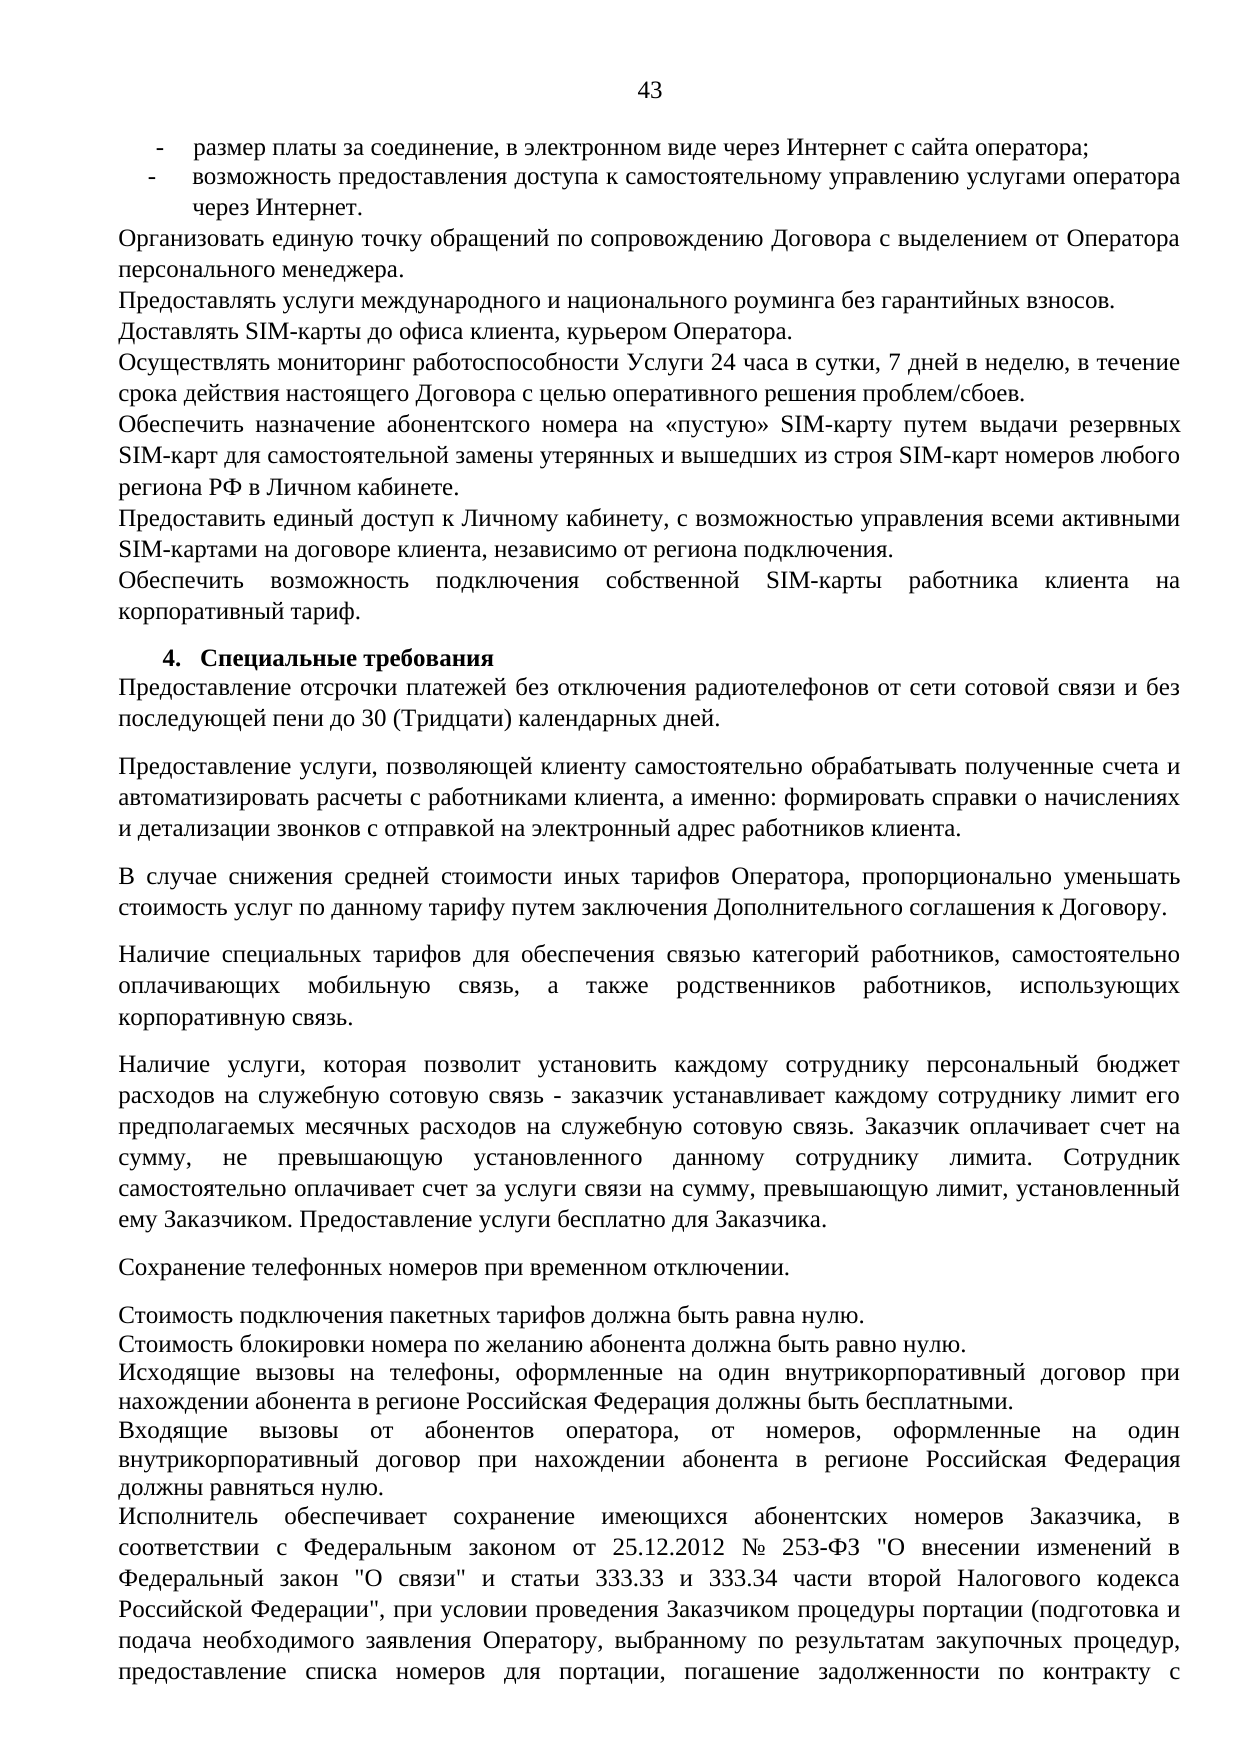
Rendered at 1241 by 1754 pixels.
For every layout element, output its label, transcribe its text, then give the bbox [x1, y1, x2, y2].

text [118, 1501, 1181, 1685]
text Исходящие вызовы на телефоны, оформленные на один внутрикорпоративный договор при нахождении абонента в регионе Российская Федерация должны быть бесплатными. [118, 1357, 1181, 1415]
text Организовать единую точку обращений по сопровождению Договора с выделением от Оператора персонального менеджера. [118, 223, 1181, 283]
text Сохранение телефонных номеров при временном отключении. [118, 1252, 1181, 1281]
text Обеспечить возможность подключения собственной SIM-карты работника клиента на корпоративный тариф. [118, 565, 1181, 624]
text Предоставление отсрочки платежей без отключения радиотелефонов от сети сотовой связи и без последующей пени до 30 (Тридцати) календарных дней. [118, 672, 1181, 732]
text Предоставлять услуги международного и национального роуминга без гарантийных взносов. [118, 285, 1181, 314]
text Стоимость блокировки номера по желанию абонента должна быть равно нулю. [118, 1329, 1181, 1357]
text Доставлять SIM-карты до офиса клиента, курьером Оператора. [118, 316, 1181, 345]
text Осуществлять мониторинг работоспособности Услуги 24 часа в сутки, 7 дней в неделю, в течение срока действия настоящего Договора с целью оперативного решения проблем/сбоев. [118, 347, 1181, 407]
text Стоимость подключения пакетных тарифов должна быть равна нулю. [118, 1300, 1181, 1329]
list размер платы за соединение, в электронном виде через Интернет с сайта оператора; [156, 132, 1181, 161]
text Предоставить единый доступ к Личному кабинету, с возможностью управления всеми активными SIM-картами на договоре клиента, независимо от региона подключения. [118, 503, 1181, 562]
text Входящие вызовы от абонентов оператора, от номеров, оформленные на один внутрикорпоративный договор при нахождении абонента в регионе Российская Федерация должны равняться нулю. [118, 1415, 1181, 1501]
list Специальные требования [162, 643, 1181, 672]
text Предоставление услуги, позволяющей клиенту самостоятельно обрабатывать полученные счета и автоматизировать расчеты с работниками клиента, а именно: формировать справки о начислениях и детализации звонков с отправкой на электронный адрес работников клиента. [118, 751, 1181, 842]
text - возможность предоставления доступа к самостоятельному управлению услугами оператора через Интернет. [148, 161, 1181, 221]
text Наличие специальных тарифов для обеспечения связью категорий работников, самостоятельно оплачивающих мобильную связь, а также родственников работников, использующих корпоративную связь. [118, 939, 1181, 1030]
text Обеспечить назначение абонентского номера на «пустую» SIM-карту путем выдачи резервных SIM-карт для самостоятельной замены утерянных и вышедших из строя SIM-карт номеров любого региона РФ в Личном кабинете. [118, 409, 1181, 500]
text Наличие услуги, которая позволит установить каждому сотруднику персональный бюджет расходов на служебную сотовую связь - заказчик устанавливает каждому сотруднику лимит его предполагаемых месячных расходов на служебную сотовую связь. Заказчик оплачивает счет на сумму, не превышающую установленного данному сотруднику лимита. Сотрудник самостоятельно оплачивает счет за услуги связи на сумму, превышающую лимит, установленный ему Заказчиком. Предоставление услуги бесплатно для Заказчика. [118, 1049, 1181, 1233]
text В случае снижения средней стоимости иных тарифов Оператора, пропорционально уменьшать стоимость услуг по данному тарифу путем заключения Дополнительного соглашения к Договору. [118, 861, 1181, 921]
